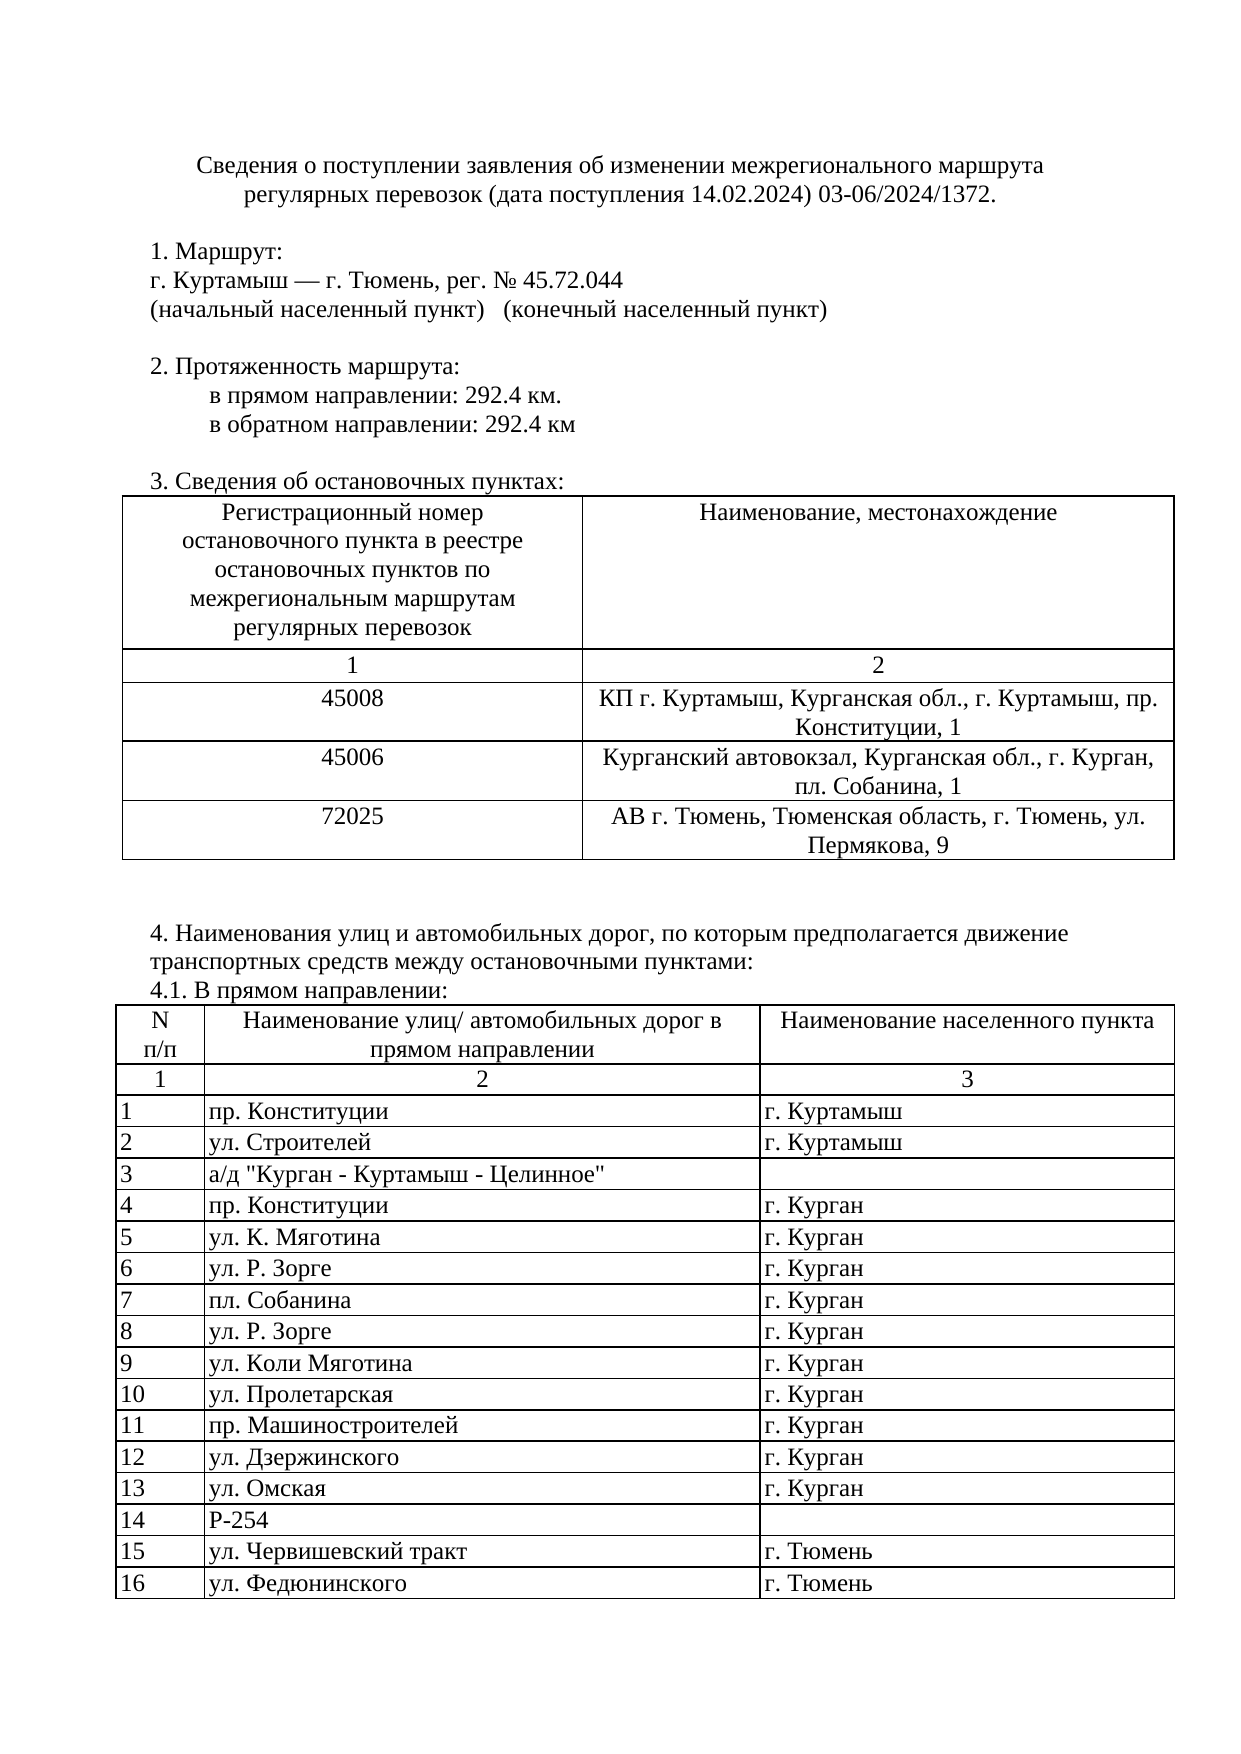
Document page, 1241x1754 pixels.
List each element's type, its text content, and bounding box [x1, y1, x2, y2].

table_cell г. Куртамыш [761, 1096, 1174, 1126]
table_cell 3 [117, 1159, 204, 1189]
text 4.1. В прямом направлении: [150, 975, 1090, 1004]
table_cell 5 [117, 1222, 204, 1252]
table_cell г. Куртамыш [761, 1127, 1174, 1157]
table_cell 45008 [123, 683, 582, 740]
table_cell АВ г. Тюмень, Тюменская область, г. Тюмень, ул. Пермякова, 9 [583, 801, 1173, 858]
table_cell г. Курган [761, 1473, 1174, 1503]
table_cell пл. Собанина [205, 1285, 759, 1314]
table_header N п/п [117, 1006, 204, 1063]
table_cell ул. Коли Мяготина [205, 1348, 759, 1377]
text 2. Протяженность маршрута: [150, 351, 1090, 380]
text г. Куртамыш — г. Тюмень, рег. № 45.72.044 [150, 265, 1090, 294]
table_cell ул. Р. Зорге [205, 1316, 759, 1346]
table_cell а/д "Курган - Куртамыш - Целинное" [205, 1159, 759, 1189]
table_cell г. Курган [761, 1253, 1174, 1283]
table_cell ул. Червишевский тракт [205, 1536, 759, 1566]
table_cell г. Курган [761, 1379, 1174, 1409]
table_cell 7 [117, 1285, 204, 1314]
table_header Наименование, местонахождение [583, 497, 1173, 648]
table_cell 6 [117, 1253, 204, 1283]
table_cell 10 [117, 1379, 204, 1409]
table_cell 2 [583, 650, 1173, 681]
table_cell ул. Омская [205, 1473, 759, 1503]
table_cell 72025 [123, 801, 582, 858]
table_cell г. Курган [761, 1411, 1174, 1440]
table_cell г. Курган [761, 1190, 1174, 1220]
table_cell г. Тюмень [761, 1568, 1174, 1598]
table_cell 4 [117, 1190, 204, 1220]
table_cell 16 [117, 1568, 204, 1598]
text Сведения о поступлении заявления об изменении межрегионального маршрута регулярных перевозок (дата поступления 14.02.2024) 03-06/2024/1372. [150, 150, 1090, 207]
table_cell 9 [117, 1348, 204, 1377]
table_cell г. Курган [761, 1316, 1174, 1346]
table_header Наименование улиц/ автомобильных дорог в прямом направлении [205, 1006, 759, 1063]
table_cell пр. Конституции [205, 1096, 759, 1126]
table_cell 11 [117, 1411, 204, 1440]
table_cell 3 [761, 1065, 1174, 1094]
table_cell 15 [117, 1536, 204, 1566]
table_header Регистрационный номер остановочного пункта в реестре остановочных пунктов по межрегиональным маршрутам регулярных перевозок [123, 497, 582, 648]
table_cell г. Тюмень [761, 1536, 1174, 1566]
table_cell г. Курган [761, 1285, 1174, 1314]
table_cell 8 [117, 1316, 204, 1346]
table_cell [761, 1159, 1174, 1189]
text (начальный населенный пункт) (конечный населенный пункт) [150, 294, 1090, 322]
table_cell 13 [117, 1473, 204, 1503]
table_header Наименование населенного пункта [761, 1006, 1174, 1063]
table_cell ул. Дзержинского [205, 1442, 759, 1472]
table_cell ул. Строителей [205, 1127, 759, 1157]
text 4. Наименования улиц и автомобильных дорог, по которым предполагается движение транспортных средств между остановочными пунктами: [150, 918, 1090, 975]
text в обратном направлении: 292.4 км [150, 409, 1090, 437]
text 1. Маршрут: [150, 236, 1090, 265]
table_cell 14 [117, 1505, 204, 1535]
table_cell г. Курган [761, 1222, 1174, 1252]
table_cell 1 [123, 650, 582, 681]
table_cell пр. Конституции [205, 1190, 759, 1220]
table_cell ул. Р. Зорге [205, 1253, 759, 1283]
table_cell г. Курган [761, 1442, 1174, 1472]
text 3. Сведения об остановочных пунктах: [150, 466, 1090, 495]
table_cell 2 [205, 1065, 759, 1094]
table_cell КП г. Куртамыш, Курганская обл., г. Куртамыш, пр. Конституции, 1 [583, 683, 1173, 740]
table_cell 1 [117, 1065, 204, 1094]
table_cell ул. Федюнинского [205, 1568, 759, 1598]
table_cell Курганский автовокзал, Курганская обл., г. Курган, пл. Собанина, 1 [583, 742, 1173, 799]
text в прямом направлении: 292.4 км. [150, 380, 1090, 409]
table_cell 1 [117, 1096, 204, 1126]
table_cell ул. Пролетарская [205, 1379, 759, 1409]
table_cell 45006 [123, 742, 582, 799]
table_cell пр. Машиностроителей [205, 1411, 759, 1440]
table_cell 2 [117, 1127, 204, 1157]
table_cell ул. К. Мяготина [205, 1222, 759, 1252]
table_cell [761, 1505, 1174, 1535]
table_cell Р-254 [205, 1505, 759, 1535]
table_cell г. Курган [761, 1348, 1174, 1377]
table_cell 12 [117, 1442, 204, 1472]
